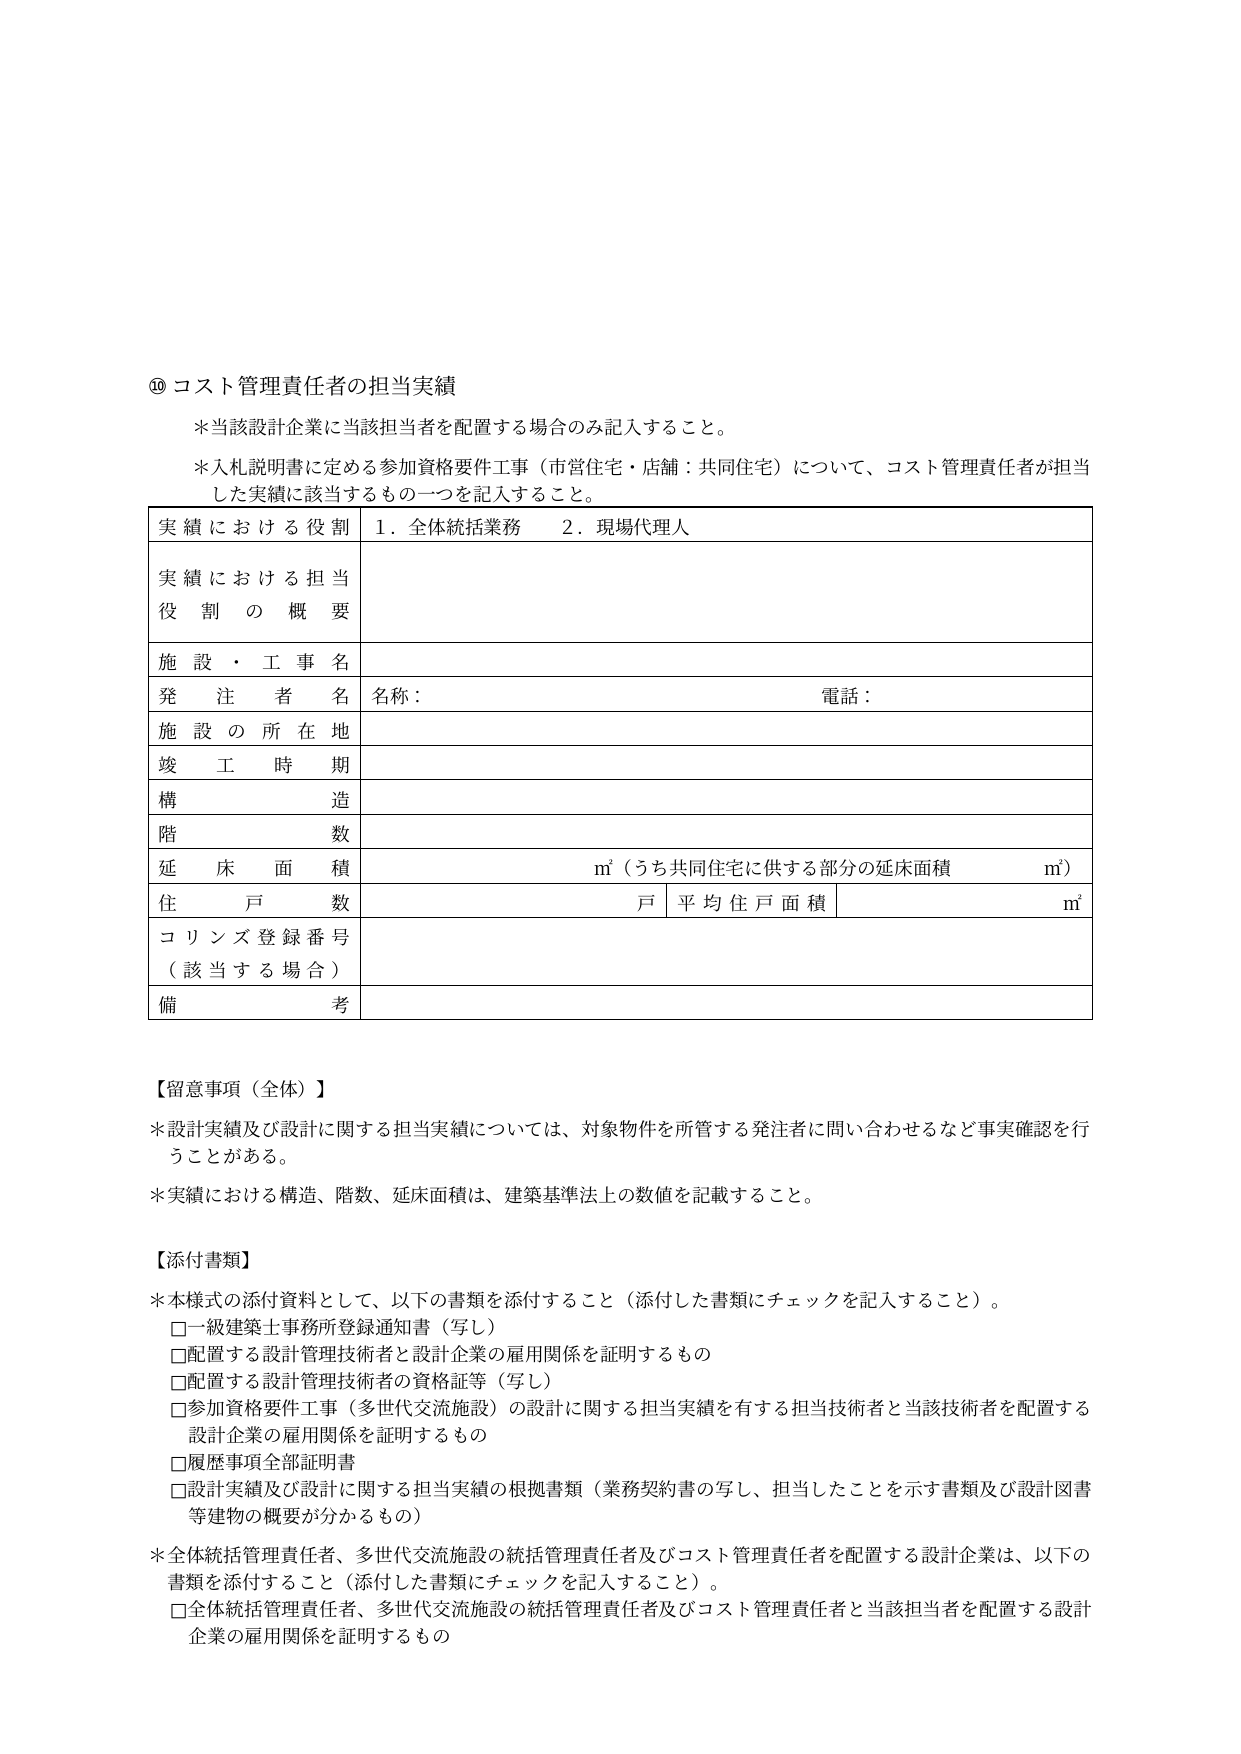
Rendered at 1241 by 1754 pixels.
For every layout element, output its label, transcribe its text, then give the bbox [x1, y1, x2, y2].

text 【添付書類】 [148, 1246, 1092, 1273]
text ＊当該設計企業に当該担当者を配置する場合のみ記入すること。 [192, 413, 1092, 440]
table_cell [361, 643, 1092, 676]
table_cell ㎡ [837, 884, 1092, 917]
table_cell 発注者名 [149, 677, 360, 711]
text □設計実績及び設計に関する担当実績の根拠書類（業務契約書の写し、担当したことを示す書類及び設計図書等建物の概要が分かるもの） [169, 1474, 1092, 1528]
text ＊入札説明書に定める参加資格要件工事（市営住宅・店舗：共同住宅）について、コスト管理責任者が担当した実績に該当するもの一つを記入すること。 [192, 452, 1092, 506]
table_cell 階数 [149, 815, 360, 848]
text □配置する設計管理技術者の資格証等（写し） [169, 1367, 1092, 1394]
table_cell 備考 [149, 986, 360, 1019]
table_cell 実績における担当 役割の概要 [149, 542, 360, 642]
text ＊全体統括管理責任者、多世代交流施設の統括管理責任者及びコスト管理責任者を配置する設計企業は、以下の書類を添付すること（添付した書類にチェックを記入すること）。 [148, 1541, 1092, 1595]
table_cell 住戸数 [149, 884, 360, 917]
table_cell ㎡（うち共同住宅に供する部分の延床面積 ㎡） [361, 849, 1092, 882]
table_cell [361, 815, 1092, 848]
table_cell コリンズ登録番号 （該当する場合） [149, 918, 360, 984]
table_cell 構造 [149, 780, 360, 814]
table_cell [361, 712, 1092, 745]
table_cell 名称： 電話： [361, 677, 1092, 711]
text □全体統括管理責任者、多世代交流施設の統括管理責任者及びコスト管理責任者と当該担当者を配置する設計企業の雇用関係を証明するもの [169, 1595, 1092, 1649]
text ＊実績における構造、階数、延床面積は、建築基準法上の数値を記載すること。 [148, 1181, 1092, 1208]
table_cell [361, 918, 1092, 984]
text □一級建築士事務所登録通知書（写し） [169, 1313, 1092, 1340]
table_cell 延床面積 [149, 849, 360, 882]
table_header １．全体統括業務 ２．現場代理人 [361, 508, 1092, 541]
text ⑩コスト管理責任者の担当実績 [148, 369, 1092, 401]
text □履歴事項全部証明書 [169, 1448, 1092, 1474]
table_cell [361, 746, 1092, 779]
table_cell [361, 780, 1092, 814]
text □配置する設計管理技術者と設計企業の雇用関係を証明するもの [169, 1340, 1092, 1367]
table_header 実績における役割 [149, 508, 360, 541]
table_cell 施設の所在地 [149, 712, 360, 745]
table_cell 戸 [361, 884, 666, 917]
table_cell 平均住戸面積 [667, 884, 836, 917]
text 【留意事項（全体）】 [148, 1075, 1092, 1102]
table_cell [361, 542, 1092, 642]
table_cell [361, 986, 1092, 1019]
table_cell 竣工時期 [149, 746, 360, 779]
text □参加資格要件工事（多世代交流施設）の設計に関する担当実績を有する担当技術者と当該技術者を配置する設計企業の雇用関係を証明するもの [169, 1394, 1092, 1448]
text ＊本様式の添付資料として、以下の書類を添付すること（添付した書類にチェックを記入すること）。 [148, 1286, 1092, 1313]
table_cell 施設・工事名 [149, 643, 360, 676]
text ＊設計実績及び設計に関する担当実績については、対象物件を所管する発注者に問い合わせるなど事実確認を行うことがある。 [148, 1115, 1092, 1169]
